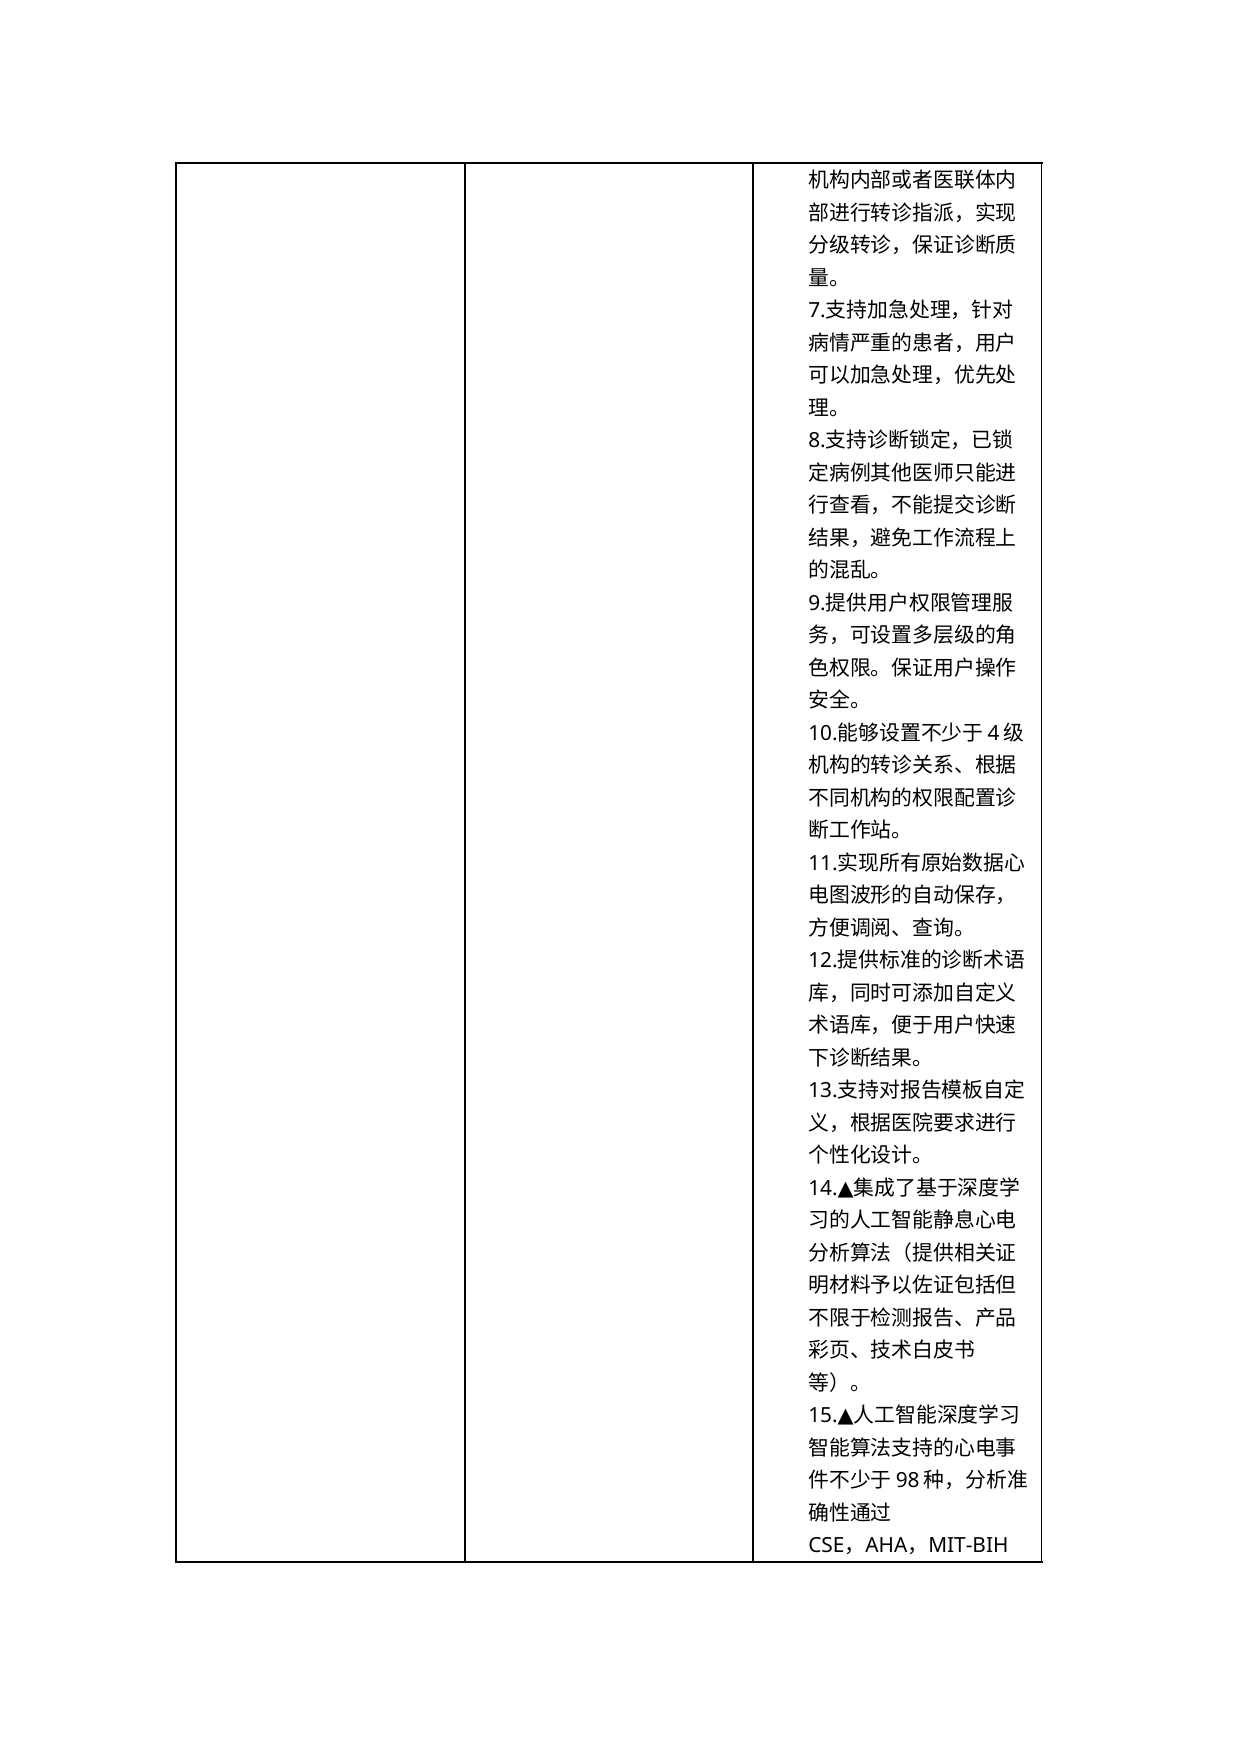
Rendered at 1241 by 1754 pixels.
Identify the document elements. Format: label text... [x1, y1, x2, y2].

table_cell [754, 164, 1041, 1561]
table_cell [466, 164, 752, 1561]
table_cell 1 [177, 164, 464, 1561]
